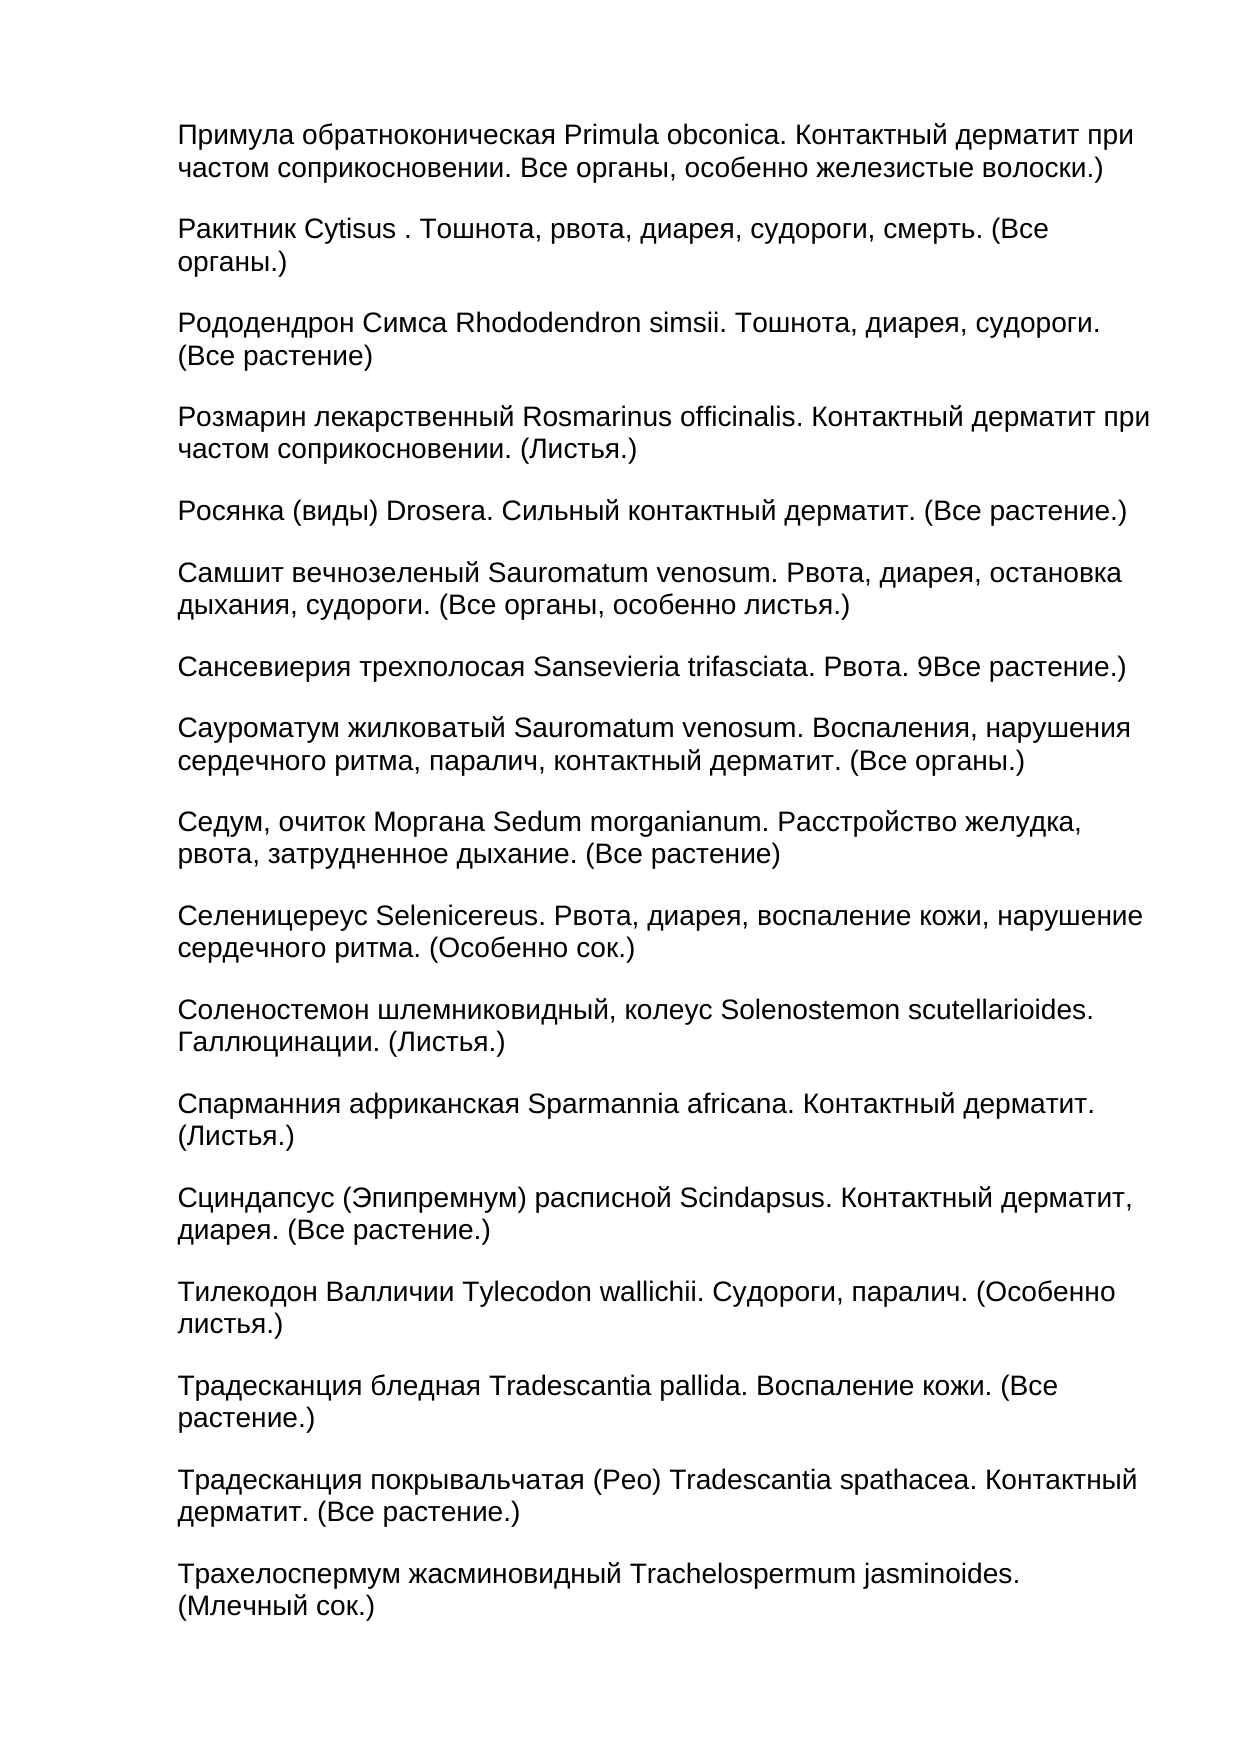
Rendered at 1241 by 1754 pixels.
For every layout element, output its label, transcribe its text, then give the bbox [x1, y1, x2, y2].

text Росянка (виды) Drosera. Сильный контактный дерматит. (Все растение.) [177, 494, 1152, 526]
text Розмарин лекарственный Rosmarinus officinalis. Контактный дерматит при частом соприкосновении. (Листья.) [177, 400, 1152, 465]
text Трахелоспермум жасминовидный Trachelospermum jasminoides. (Млечный сок.) [177, 1557, 1152, 1621]
text Традесканция бледная Tradescantia pallida. Воспаление кожи. (Все растение.) [177, 1369, 1152, 1433]
text Седум, очиток Моргана Sedum morganianum. Расстройство желудка, рвота, затрудненное дыхание. (Все растение) [177, 805, 1152, 870]
text Сауроматум жилковатый Sauromatum venosum. Воспаления, нарушения сердечного ритма, паралич, контактный дерматит. (Все органы.) [177, 711, 1152, 776]
text Ракитник Cytisus . Тошнота, рвота, диарея, судороги, смерть. (Все органы.) [177, 212, 1152, 277]
text Сциндапсус (Эпипремнум) расписной Scindapsus. Контактный дерматит, диарея. (Все растение.) [177, 1181, 1152, 1246]
text Рододендрон Симса Rhododendron simsii. Тошнота, диарея, судороги. (Все растение) [177, 306, 1152, 371]
text Селеницереус Selenicereus. Рвота, диарея, воспаление кожи, нарушение сердечного ритма. (Особенно сок.) [177, 899, 1152, 964]
text Спарманния африканская Sparmannia africana. Контактный дерматит. (Листья.) [177, 1087, 1152, 1152]
text Примула обратноконическая Primula obconica. Контактный дерматит при частом соприкосновении. Все органы, особенно железистые волоски.) [177, 118, 1152, 183]
text Тилекодон Валличии Tylecodon wallichii. Судороги, паралич. (Особенно листья.) [177, 1275, 1152, 1339]
text Самшит вечнозеленый Sauromatum venosum. Рвота, диарея, остановка дыхания, судороги. (Все органы, особенно листья.) [177, 556, 1152, 620]
text Сансевиерия трехполосая Sansevieria trifasciata. Рвота. 9Все растение.) [177, 649, 1152, 682]
text Традесканция покрывальчатая (Рео) Tradescantia spathacea. Контактный дерматит. (Все растение.) [177, 1463, 1152, 1527]
text Соленостемон шлемниковидный, колеус Solenostemon scutellarioides. Галлюцинации. (Листья.) [177, 993, 1152, 1058]
